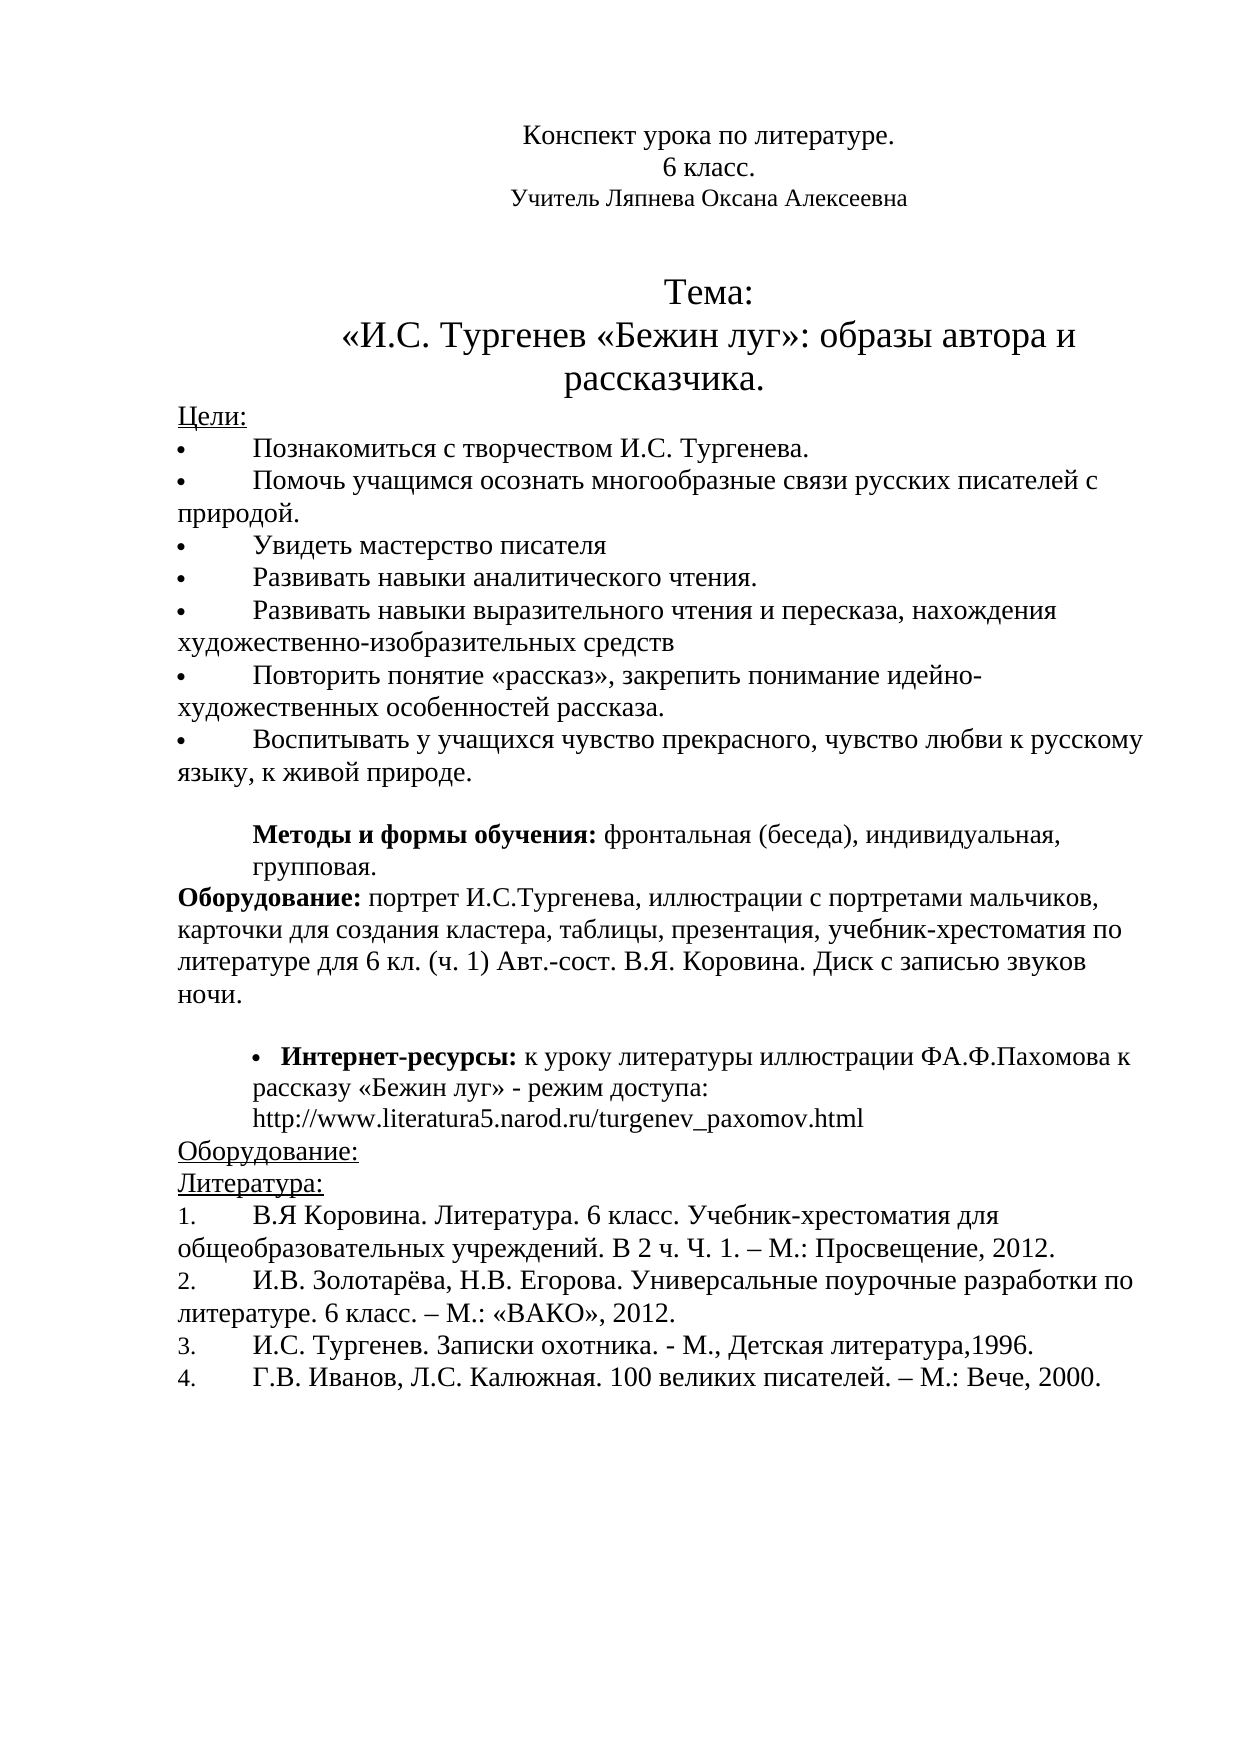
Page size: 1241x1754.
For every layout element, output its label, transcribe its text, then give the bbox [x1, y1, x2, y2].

text Учитель Ляпнева Оксана Алексеевна [177, 183, 1152, 212]
text Оборудование: портрет И.С.Тургенева, иллюстрации с портретами мальчиков, карточки для создания кластера, таблицы, презентация, учебник-хрестоматия по литературе для 6 кл. (ч. 1) Авт.-сост. В.Я. Коровина. Диск с записью звуков ночи. [177, 881, 1152, 1009]
list И.С. Тургенев. Записки охотника. - М., Детская литература,1996. [177, 1328, 1152, 1360]
text Литература: [177, 1166, 1152, 1198]
list Развивать навыки выразительного чтения и пересказа, нахождения художественно-изобразительных средств [177, 593, 1152, 658]
list В.Я Коровина. Литература. 6 класс. Учебник-хрестоматия для общеобразовательных учреждений. В 2 ч. Ч. 1. – М.: Просвещение, 2012. [177, 1198, 1152, 1263]
text Тема: [177, 269, 1152, 312]
list Интернет-ресурсы: к уроку литературы иллюстрации ФА.Ф.Пахомова к рассказу «Бежин луг» - режим доступа: http://www.literatura5.narod.ru/turgenev_paxomov.html [252, 1040, 1152, 1134]
list Увидеть мастерство писателя [177, 528, 1152, 561]
list И.В. Золотарёва, Н.В. Егорова. Универсальные поурочные разработки по литературе. 6 класс. – М.: «ВАКО», 2012. [177, 1263, 1152, 1328]
text «И.С. Тургенев «Бежин луг»: образы автора и рассказчика. [177, 312, 1152, 398]
text Конспект урока по литературе. [177, 118, 1152, 151]
list Воспитывать у учащихся чувство прекрасного, чувство любви к русскому языку, к живой природе. [177, 722, 1152, 787]
list Развивать навыки аналитического чтения. [177, 561, 1152, 593]
list Методы и формы обучения: фронтальная (беседа), индивидуальная, групповая. [252, 818, 1152, 881]
text 6 класс. [177, 151, 1152, 183]
list Г.В. Иванов, Л.С. Калюжная. 100 великих писателей. – М.: Вече, 2000. [177, 1360, 1152, 1393]
list Повторить понятие «рассказ», закрепить понимание идейно-художественных особенностей рассказа. [177, 658, 1152, 722]
list Познакомиться с творчеством И.С. Тургенева. [177, 431, 1152, 463]
text Оборудование: [177, 1134, 1152, 1166]
list Помочь учащимся осознать многообразные связи русских писателей с природой. [177, 463, 1152, 528]
text Цели: [177, 398, 1152, 431]
